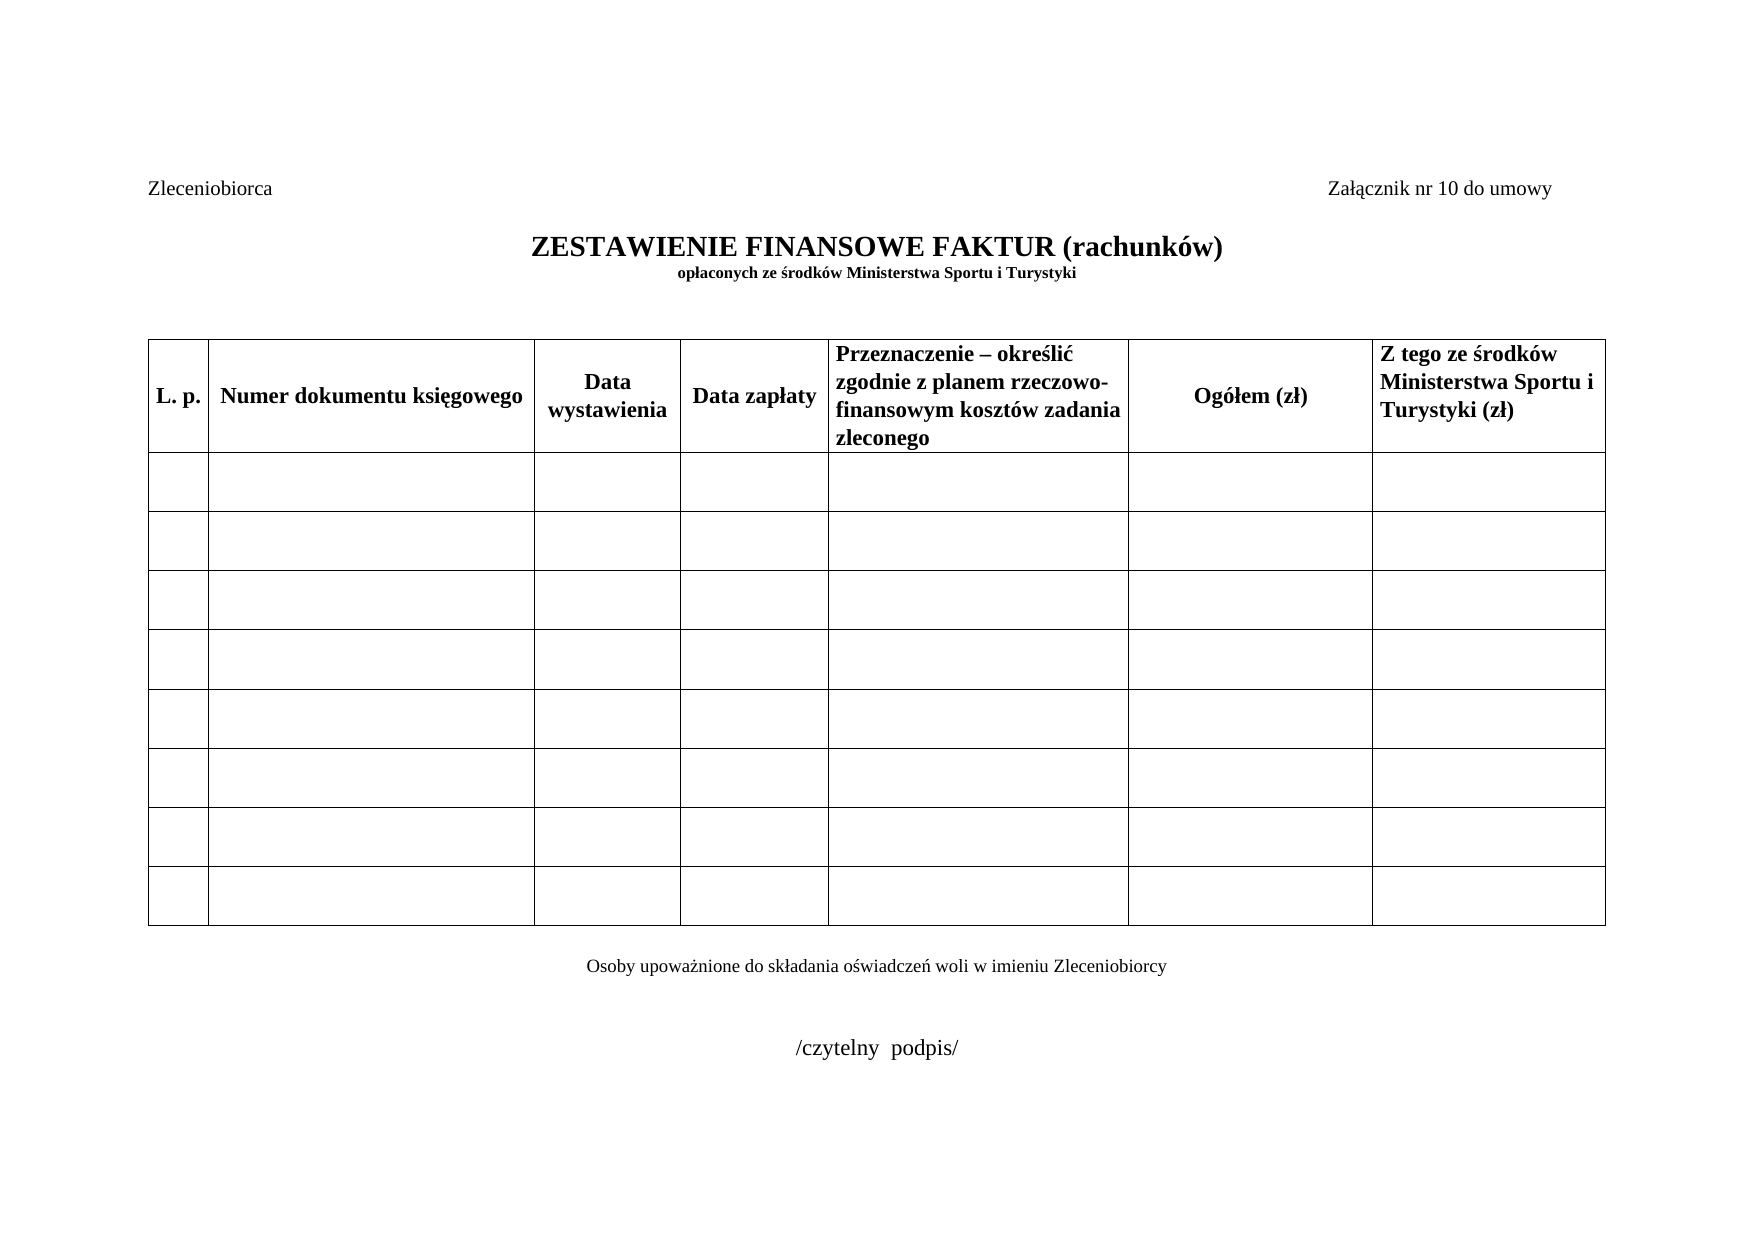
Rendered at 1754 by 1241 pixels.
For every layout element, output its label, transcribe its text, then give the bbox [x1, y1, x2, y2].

table_cell [829, 690, 1128, 747]
table_cell [829, 630, 1128, 688]
table_cell [209, 749, 534, 807]
table_cell [209, 571, 534, 629]
table_cell [681, 867, 828, 925]
table_cell [149, 512, 208, 570]
table_cell [1129, 867, 1372, 925]
table_cell [681, 512, 828, 570]
table_cell [1129, 690, 1372, 747]
table_cell [149, 867, 208, 925]
table_header Numer dokumentu księgowego [209, 340, 534, 452]
table_header Z tego ze środków Ministerstwa Sportu i Turystyki (zł) [1373, 340, 1605, 452]
table_cell [1373, 808, 1605, 866]
table_cell [535, 453, 680, 511]
table_cell [209, 512, 534, 570]
table_cell [1373, 453, 1605, 511]
table_cell [149, 808, 208, 866]
table_cell [829, 867, 1128, 925]
table_cell [535, 630, 680, 688]
table_header Data wystawienia [535, 340, 680, 452]
table_cell [829, 453, 1128, 511]
table_cell [1129, 453, 1372, 511]
table_cell [1129, 571, 1372, 629]
table_header Ogółem (zł) [1129, 340, 1372, 452]
table_cell [535, 512, 680, 570]
table_cell [209, 453, 534, 511]
table_cell [1373, 571, 1605, 629]
table_cell [681, 571, 828, 629]
table_cell [829, 749, 1128, 807]
table_cell [681, 808, 828, 866]
text opłaconych ze środków Ministerstwa Sportu i Turystyki [148, 263, 1606, 282]
table_cell [1129, 808, 1372, 866]
table_header L. p. [149, 340, 208, 452]
table_cell [829, 808, 1128, 866]
text Osoby upoważnione do składania oświadczeń woli w imieniu Zleceniobiorcy [148, 954, 1606, 976]
table_cell [535, 571, 680, 629]
table_cell [209, 690, 534, 747]
text /czytelny podpis/ [148, 1033, 1606, 1060]
table_cell [681, 690, 828, 747]
table_cell [535, 690, 680, 747]
table_cell [209, 808, 534, 866]
table_header Data zapłaty [681, 340, 828, 452]
table_cell [1129, 630, 1372, 688]
table_cell [681, 749, 828, 807]
table_cell [209, 867, 534, 925]
table_header Przeznaczenie – określić zgodnie z planem rzeczowo-finansowym kosztów zadania zleconego [829, 340, 1128, 452]
table_cell [1373, 749, 1605, 807]
table_cell [149, 690, 208, 747]
table_cell [1373, 512, 1605, 570]
table_cell [1373, 690, 1605, 747]
text Zleceniobiorca Załącznik nr 10 do umowy [148, 176, 1606, 200]
table_cell [681, 630, 828, 688]
table_cell [149, 453, 208, 511]
table_cell [1129, 749, 1372, 807]
table_cell [1373, 867, 1605, 925]
table_cell [149, 571, 208, 629]
table_cell [829, 571, 1128, 629]
text ZESTAWIENIE FINANSOWE FAKTUR (rachunków) [148, 229, 1606, 263]
table_cell [535, 867, 680, 925]
table_cell [149, 749, 208, 807]
table_cell [1373, 630, 1605, 688]
table_cell [1129, 512, 1372, 570]
table_cell [535, 749, 680, 807]
table_cell [829, 512, 1128, 570]
table_cell [149, 630, 208, 688]
table_cell [535, 808, 680, 866]
table_cell [209, 630, 534, 688]
table_cell [681, 453, 828, 511]
